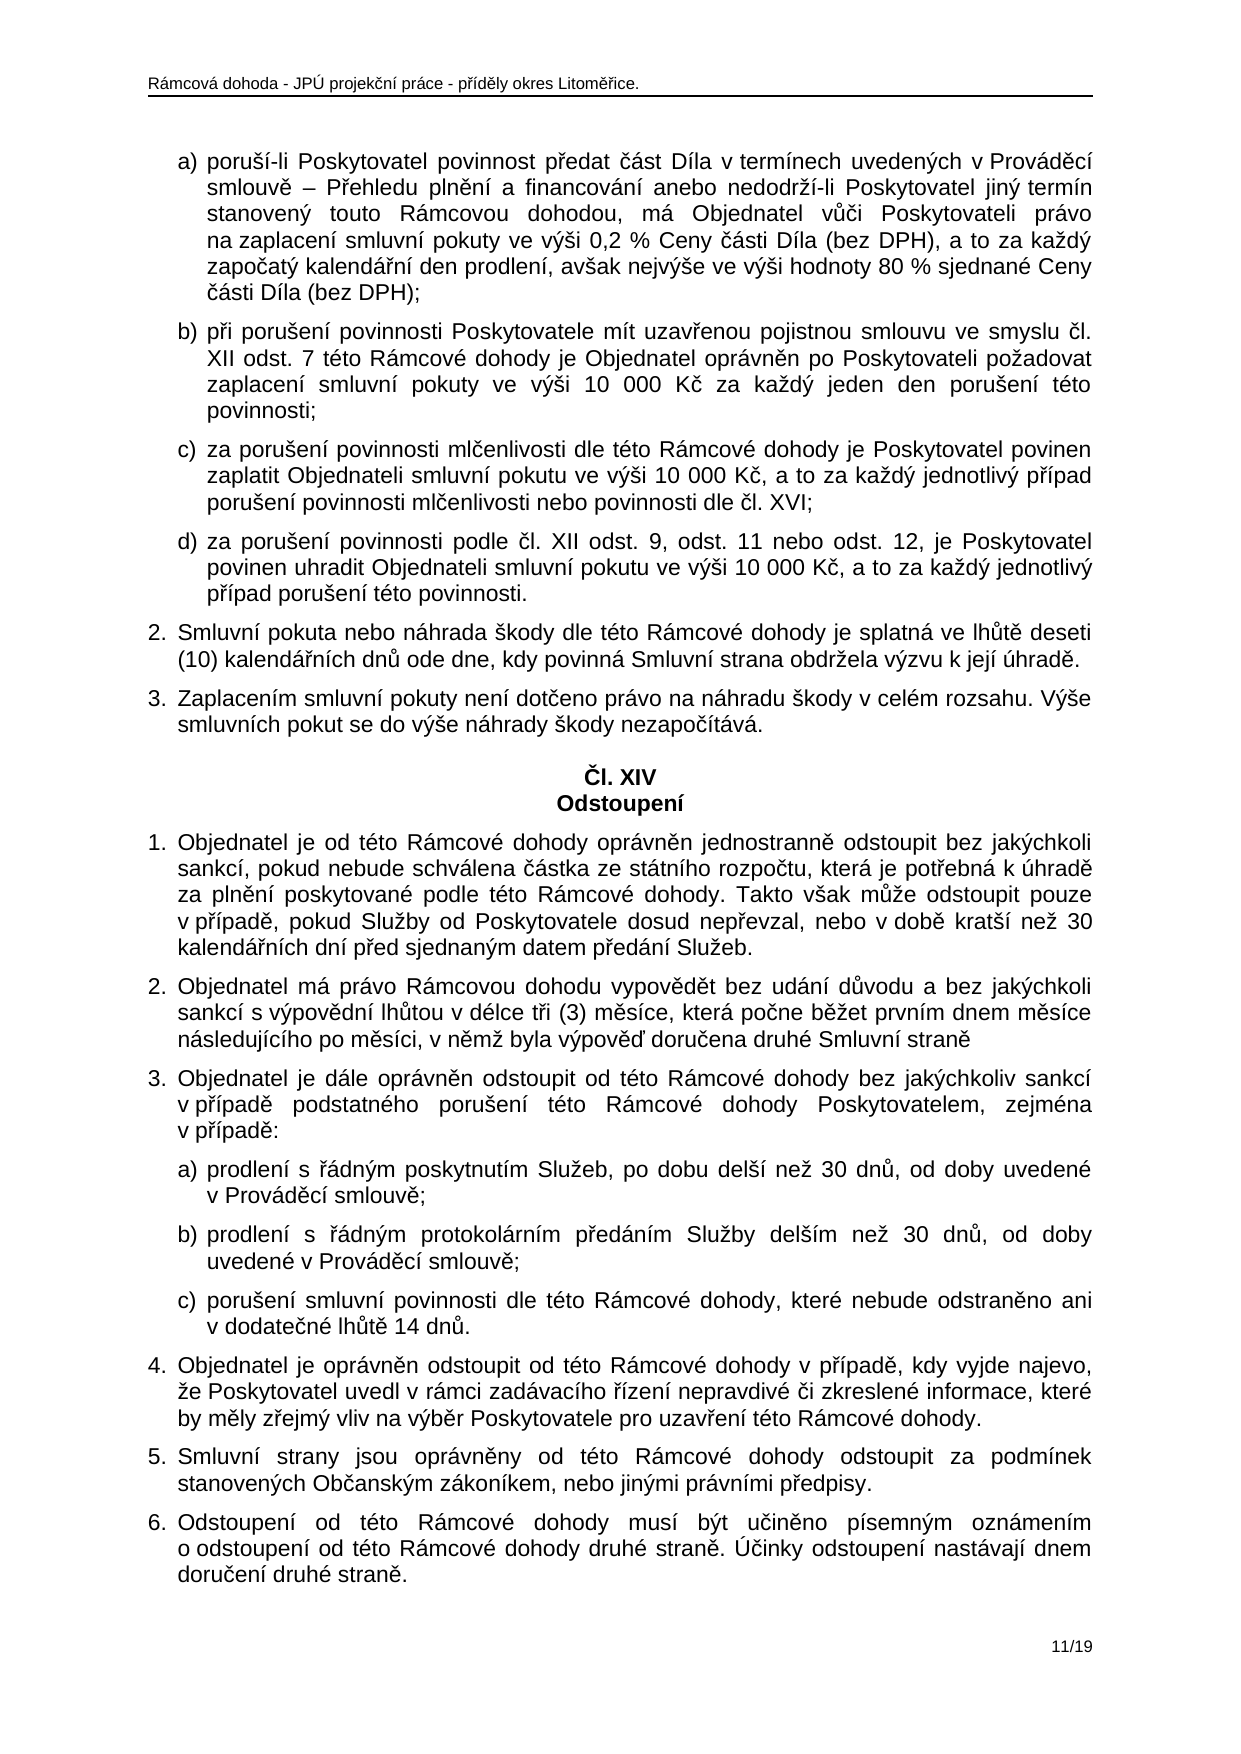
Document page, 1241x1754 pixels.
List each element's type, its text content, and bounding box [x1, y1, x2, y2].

text Čl. XIV [148, 763, 1093, 790]
list porušení smluvní povinnosti dle této Rámcové dohody, které nebude odstraněno ani v dodatečné lhůtě 14 dnů. [177, 1287, 1093, 1339]
list Smluvní strany jsou oprávněny od této Rámcové dohody odstoupit za podmínek stanovených Občanským zákoníkem, nebo jinými právními předpisy. [148, 1443, 1093, 1496]
list poruší-li Poskytovatel povinnost předat část Díla v termínech uvedených v Prováděcí smlouvě – Přehledu plnění a financování anebo nedodrží-li Poskytovatel jiný termín stanovený touto Rámcovou dohodou, má Objednatel vůči Poskytovateli právo na zaplacení smluvní pokuty ve výši 0,2 % Ceny části Díla (bez DPH), a to za každý započatý kalendářní den prodlení, avšak nejvýše ve výši hodnoty 80 % sjednané Ceny části Díla (bez DPH); [177, 148, 1093, 306]
list prodlení s řádným protokolárním předáním Služby delším než 30 dnů, od doby uvedené v Prováděcí smlouvě; [177, 1221, 1093, 1274]
list Objednatel je dále oprávněn odstoupit od této Rámcové dohody bez jakýchkoliv sankcí v případě podstatného porušení této Rámcové dohody Poskytovatelem, zejména v případě: [148, 1064, 1093, 1144]
list Smluvní pokuta nebo náhrada škody dle této Rámcové dohody je splatná ve lhůtě deseti (10) kalendářních dnů ode dne, kdy povinná Smluvní strana obdržela výzvu k její úhradě. [148, 619, 1093, 672]
list Zaplacením smluvní pokuty není dotčeno právo na náhradu škody v celém rozsahu. Výše smluvních pokut se do výše náhrady škody nezapočítává. [148, 684, 1093, 737]
list Objednatel je oprávněn odstoupit od této Rámcové dohody v případě, kdy vyjde najevo, že Poskytovatel uvedl v rámci zadávacího řízení nepravdivé či zkreslené informace, které by měly zřejmý vliv na výběr Poskytovatele pro uzavření této Rámcové dohody. [148, 1352, 1093, 1431]
list při porušení povinnosti Poskytovatele mít uzavřenou pojistnou smlouvu ve smyslu čl. XII odst. 7 této Rámcové dohody je Objednatel oprávněn po Poskytovateli požadovat zaplacení smluvní pokuty ve výši 10 000 Kč za každý jeden den porušení této povinnosti; [177, 318, 1093, 424]
list prodlení s řádným poskytnutím Služeb, po dobu delší než 30 dnů, od doby uvedené v Prováděcí smlouvě; [177, 1156, 1093, 1209]
list Objednatel je od této Rámcové dohody oprávněn jednostranně odstoupit bez jakýchkoli sankcí, pokud nebude schválena částka ze státního rozpočtu, která je potřebná k úhradě za plnění poskytované podle této Rámcové dohody. Takto však může odstoupit pouze v případě, pokud Služby od Poskytovatele dosud nepřevzal, nebo v době kratší než 30 kalendářních dní před sjednaným datem předání Služeb. [148, 829, 1093, 961]
text Odstoupení [148, 790, 1093, 816]
list za porušení povinnosti mlčenlivosti dle této Rámcové dohody je Poskytovatel povinen zaplatit Objednateli smluvní pokutu ve výši 10 000 Kč, a to za každý jednotlivý případ porušení povinnosti mlčenlivosti nebo povinnosti dle čl. XVI; [177, 436, 1093, 515]
list za porušení povinnosti podle čl. XII odst. 9, odst. 11 nebo odst. 12, je Poskytovatel povinen uhradit Objednateli smluvní pokutu ve výši 10 000 Kč, a to za každý jednotlivý případ porušení této povinnosti. [177, 528, 1093, 607]
list Odstoupení od této Rámcové dohody musí být učiněno písemným oznámením o odstoupení od této Rámcové dohody druhé straně. Účinky odstoupení nastávají dnem doručení druhé straně. [148, 1508, 1093, 1588]
list Objednatel má právo Rámcovou dohodu vypovědět bez udání důvodu a bez jakýchkoli sankcí s výpovědní lhůtou v délce tři (3) měsíce, která počne běžet prvním dnem měsíce následujícího po měsíci, v němž byla výpověď doručena druhé Smluvní straně [148, 973, 1093, 1052]
